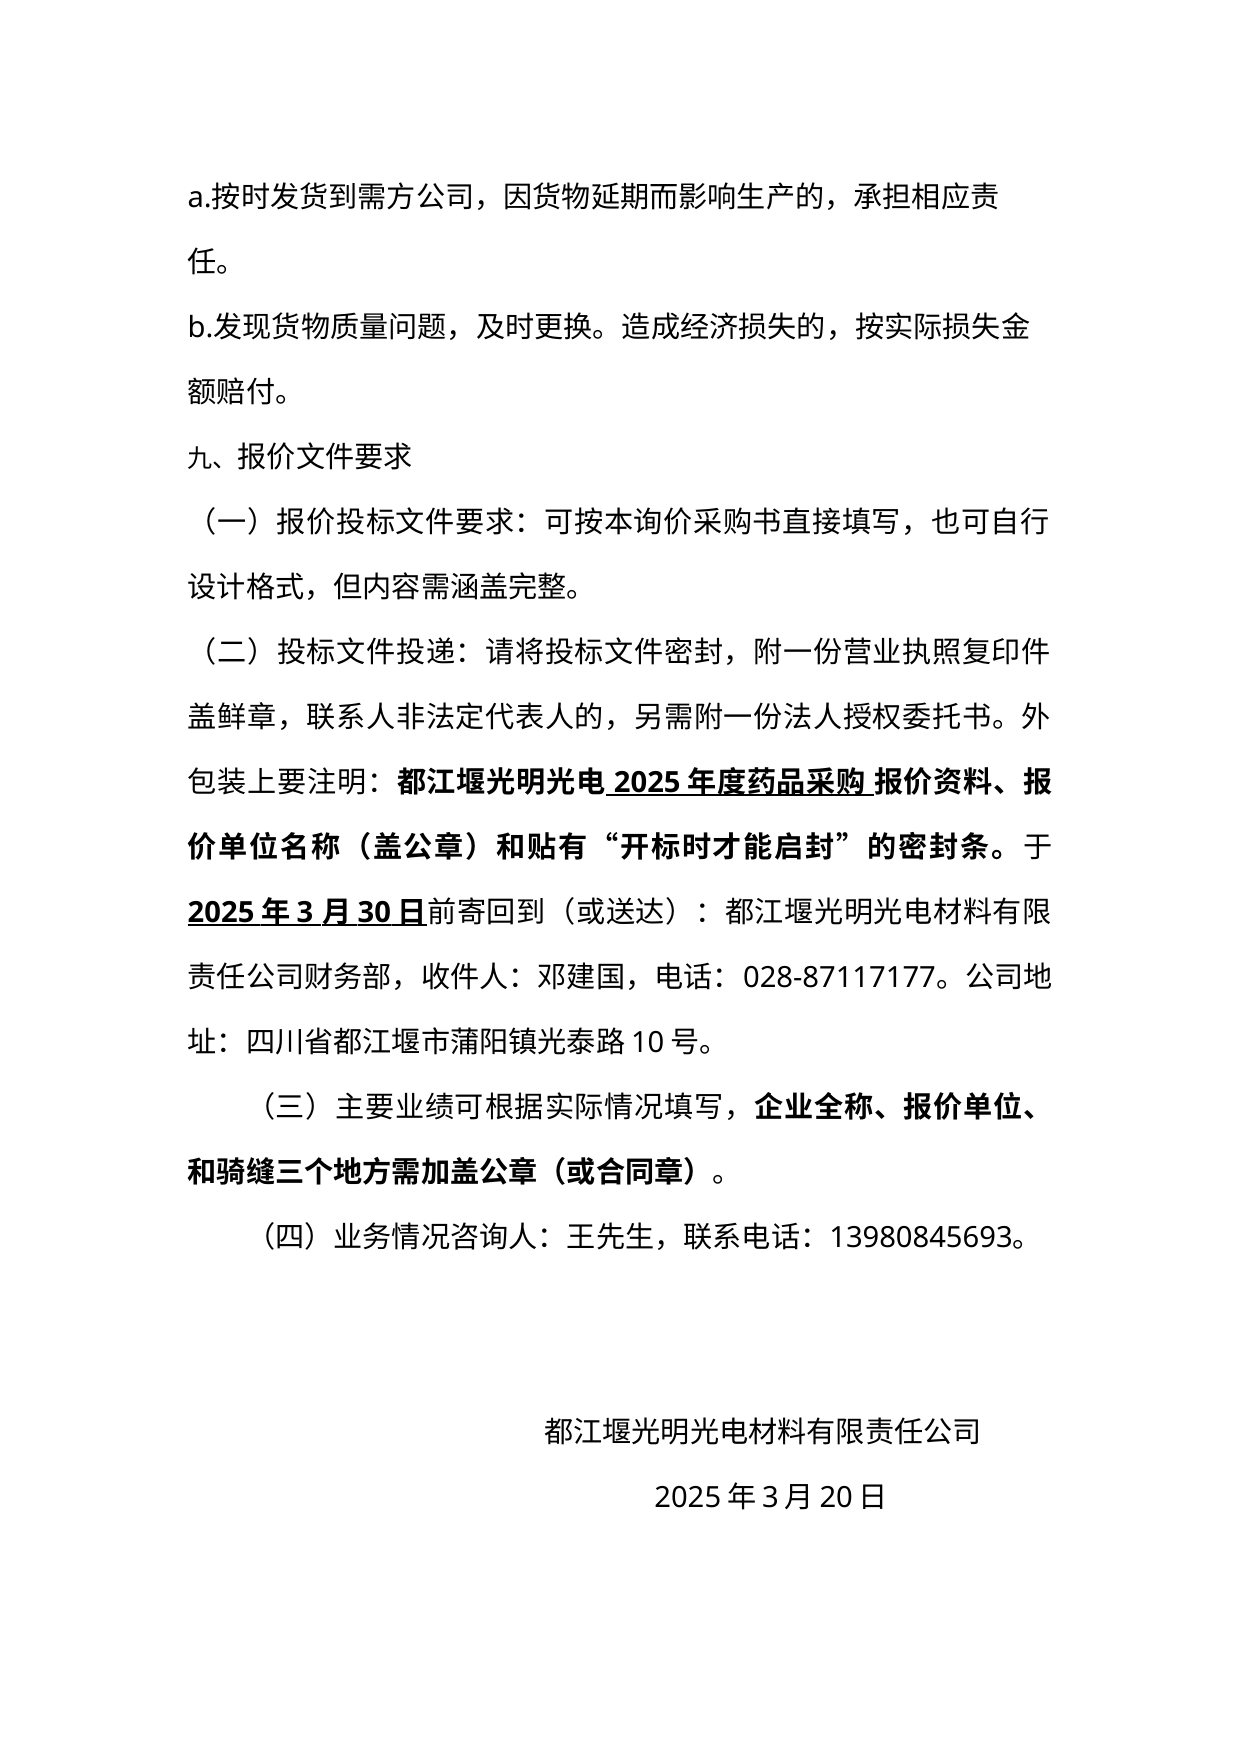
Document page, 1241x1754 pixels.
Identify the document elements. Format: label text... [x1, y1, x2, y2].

text b.发现货物质量问题，及时更换。造成经济损失的，按实际损失金额赔付。 [187, 292, 1053, 422]
text 2025年3月20日 [187, 1462, 1053, 1527]
text 都江堰光明光电材料有限责任公司 [473, 1397, 1053, 1462]
text a.按时发货到需方公司，因货物延期而影响生产的，承担相应责任。 [187, 162, 1053, 292]
text （二）投标文件投递：请将投标文件密封，附一份营业执照复印件盖鲜章，联系人非法定代表人的，另需附一份法人授权委托书。外包装上要注明：都江堰光明光电 2025年度药品采购 报价资料、报价单位名称（盖公章）和贴有“开标时才能启封”的密封条。于2025年3 月30日前寄回到（或送达）：都江堰光明光电材料有限责任公司财务部，收件人：邓建国，电话：028-87117177。公司地址：四川省都江堰市蒲阳镇光泰路10号。 [187, 617, 1053, 1072]
text 九、报价文件要求 [187, 422, 1053, 487]
text （三）主要业绩可根据实际情况填写，企业全称、报价单位、和骑缝三个地方需加盖公章（或合同章）。 [187, 1072, 1053, 1202]
text （一）报价投标文件要求：可按本询价采购书直接填写，也可自行设计格式，但内容需涵盖完整。 [187, 487, 1053, 617]
text （四）业务情况咨询人：王先生，联系电话：13980845693。 [187, 1202, 1053, 1267]
